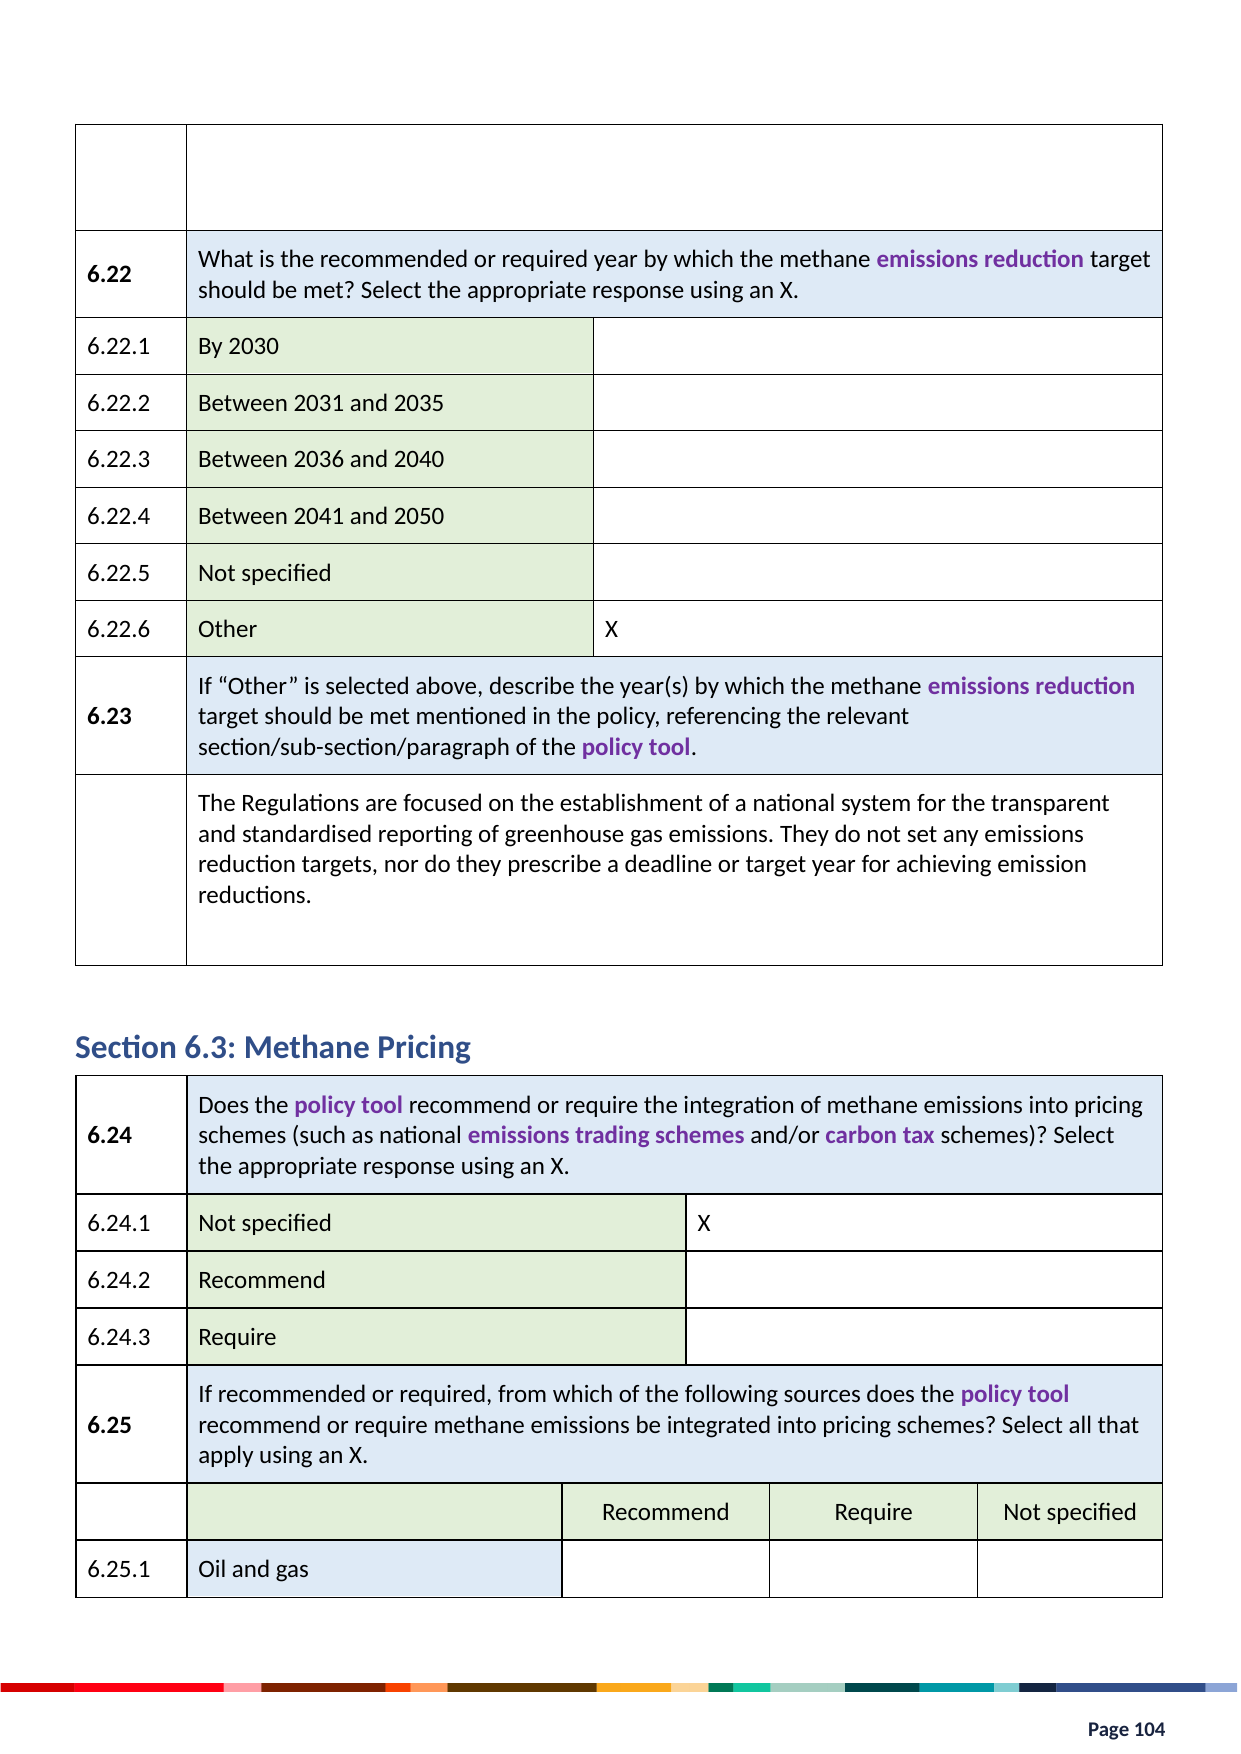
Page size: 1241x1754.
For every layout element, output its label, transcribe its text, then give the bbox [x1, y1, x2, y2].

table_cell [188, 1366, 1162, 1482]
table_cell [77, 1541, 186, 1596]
picture [0, 1683, 1236, 1692]
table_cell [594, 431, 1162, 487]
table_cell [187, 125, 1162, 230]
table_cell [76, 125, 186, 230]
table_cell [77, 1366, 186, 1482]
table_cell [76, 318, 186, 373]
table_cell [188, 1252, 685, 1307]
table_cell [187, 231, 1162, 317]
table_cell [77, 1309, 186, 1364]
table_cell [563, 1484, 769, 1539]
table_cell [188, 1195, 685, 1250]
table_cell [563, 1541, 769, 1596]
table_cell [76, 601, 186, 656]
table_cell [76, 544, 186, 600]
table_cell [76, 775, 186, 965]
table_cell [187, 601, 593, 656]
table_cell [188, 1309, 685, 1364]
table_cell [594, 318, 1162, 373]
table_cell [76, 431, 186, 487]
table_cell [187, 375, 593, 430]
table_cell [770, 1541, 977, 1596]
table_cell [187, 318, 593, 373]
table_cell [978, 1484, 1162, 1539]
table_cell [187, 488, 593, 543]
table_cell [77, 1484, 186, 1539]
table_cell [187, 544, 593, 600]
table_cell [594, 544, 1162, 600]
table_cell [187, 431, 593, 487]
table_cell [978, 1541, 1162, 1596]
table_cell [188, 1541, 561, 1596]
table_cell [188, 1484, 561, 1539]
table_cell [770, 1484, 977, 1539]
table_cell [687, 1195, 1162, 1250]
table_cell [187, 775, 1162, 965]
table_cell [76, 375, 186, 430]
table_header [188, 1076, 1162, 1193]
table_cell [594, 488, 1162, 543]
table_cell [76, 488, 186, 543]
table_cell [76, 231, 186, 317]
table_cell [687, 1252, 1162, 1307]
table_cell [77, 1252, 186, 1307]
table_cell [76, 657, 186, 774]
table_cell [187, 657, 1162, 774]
subtitle Section 6.3: Methane Pricing [75, 1026, 1165, 1066]
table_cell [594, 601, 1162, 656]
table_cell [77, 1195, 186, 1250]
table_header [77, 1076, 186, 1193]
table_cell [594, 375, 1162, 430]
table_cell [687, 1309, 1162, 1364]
